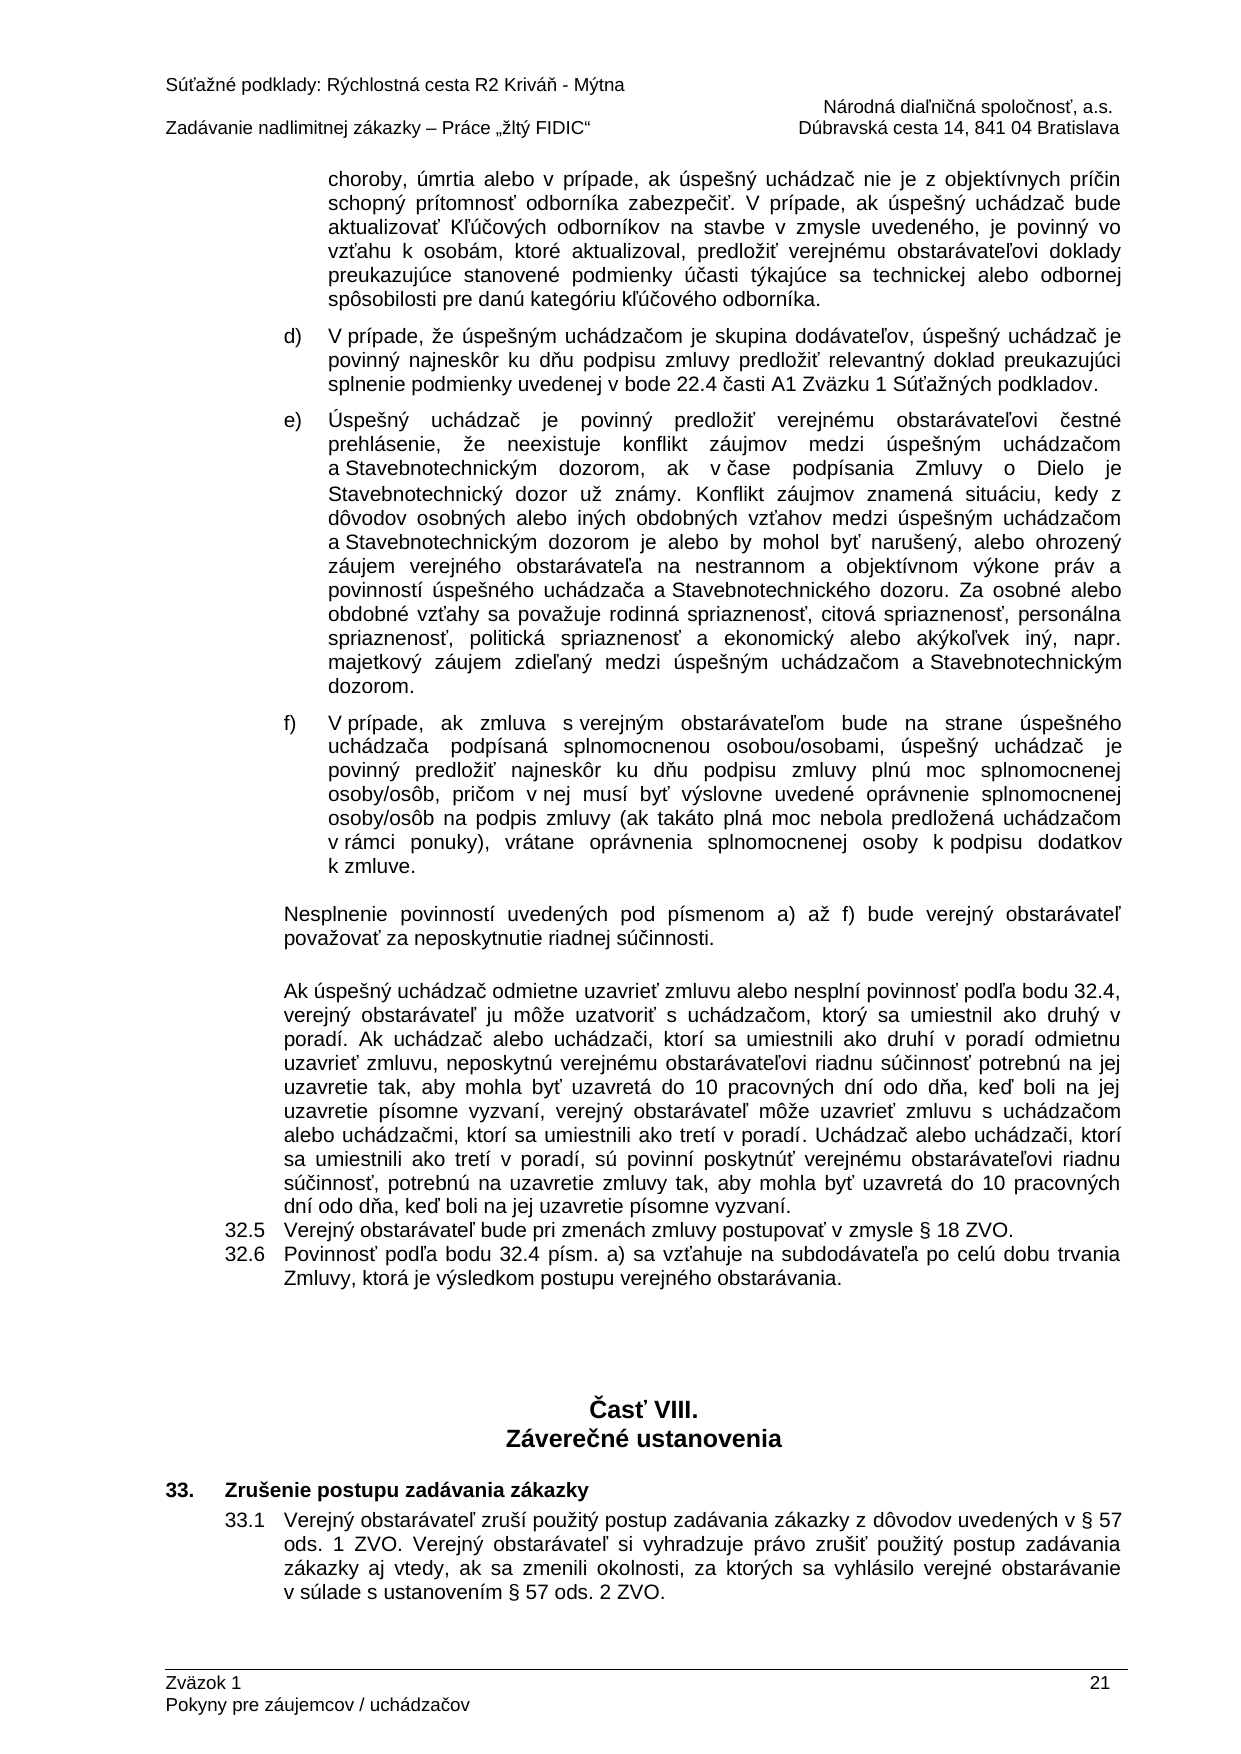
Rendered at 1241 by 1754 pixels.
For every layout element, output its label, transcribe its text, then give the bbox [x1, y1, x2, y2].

list V prípade, že úspešným uchádzačom je skupina dodávateľov, úspešný uchádzač je povinný najneskôr ku dňu podpisu zmluvy predložiť relevantný doklad preukazujúci splnenie podmienky uvedenej v bode 22.4 časti A1 Zväzku 1 Súťažných podkladov. [283, 323, 1122, 395]
text Záverečné ustanovenia [165, 1424, 1122, 1453]
text 32.5 Verejný obstarávateľ bude pri zmenách zmluvy postupovať v zmysle § 18 ZVO. [224, 1218, 1122, 1242]
text Ak úspešný uchádzač odmietne uzavrieť zmluvu alebo nesplní povinnosť podľa bodu 32.4, verejný obstarávateľ ju môže uzatvoriť s uchádzačom, ktorý sa umiestnil ako druhý v poradí. Ak uchádzač alebo uchádzači, ktorí sa umiestnili ako druhí v poradí odmietnu uzavrieť zmluvu, neposkytnú verejnému obstarávateľovi riadnu súčinnosť potrebnú na jej uzavretie tak, aby mohla byť uzavretá do 10 pracovných dní odo dňa, keď boli na jej uzavretie písomne vyzvaní, verejný obstarávateľ môže uzavrieť zmluvu s uchádzačom alebo uchádzačmi, ktorí sa umiestnili ako tretí v poradí. Uchádzač alebo uchádzači, ktorí sa umiestnili ako tretí v poradí, sú povinní poskytnúť verejnému obstarávateľovi riadnu súčinnosť, potrebnú na uzavretie zmluvy tak, aby mohla byť uzavretá do 10 pracovných dní odo dňa, keď boli na jej uzavretie písomne vyzvaní. [283, 979, 1122, 1218]
text 32.6 Povinnosť podľa bodu 32.4 písm. a) sa vzťahuje na subdodávateľa po celú dobu trvania Zmluvy, ktorá je výsledkom postupu verejného obstarávania. [224, 1242, 1122, 1290]
list V prípade, ak zmluva s verejným obstarávateľom bude na strane úspešného uchádzača podpísaná splnomocnenou osobou/osobami, úspešný uchádzač je povinný predložiť najneskôr ku dňu podpisu zmluvy plnú moc splnomocnenej osoby/osôb, pričom v nej musí byť výslovne uvedené oprávnenie splnomocnenej osoby/osôb na podpis zmluvy (ak takáto plná moc nebola predložená uchádzačom v rámci ponuky), vrátane oprávnenia splnomocnenej osoby k podpisu dodatkov k zmluve. [283, 710, 1122, 878]
text 33. Zrušenie postupu zadávania zákazky [165, 1478, 1122, 1502]
list Úspešný uchádzač je povinný predložiť verejnému obstarávateľovi čestné prehlásenie, že neexistuje konflikt záujmov medzi úspešným uchádzačom a Stavebnotechnickým dozorom, ak v čase podpísania Zmluvy o Dielo je Stavebnotechnický dozor už známy. Konflikt záujmov znamená situáciu, kedy z dôvodov osobných alebo iných obdobných vzťahov medzi úspešným uchádzačom a Stavebnotechnickým dozorom je alebo by mohol byť narušený, alebo ohrozený záujem verejného obstarávateľa na nestrannom a objektívnom výkone práv a povinností úspešného uchádzača a Stavebnotechnického dozoru. Za osobné alebo obdobné vzťahy sa považuje rodinná spriaznenosť, citová spriaznenosť, personálna spriaznenosť, politická spriaznenosť a ekonomický alebo akýkoľvek iný, napr. majetkový záujem zdieľaný medzi úspešným uchádzačom a Stavebnotechnickým dozorom. [283, 408, 1122, 698]
text Časť VIII. [165, 1396, 1122, 1424]
text 33.1 Verejný obstarávateľ zruší použitý postup zadávania zákazky z dôvodov uvedených v § 57 ods. 1 ZVO. Verejný obstarávateľ si vyhradzuje právo zrušiť použitý postup zadávania zákazky aj vtedy, ak sa zmenili okolnosti, za ktorých sa vyhlásilo verejné obstarávanie v súlade s ustanovením § 57 ods. 2 ZVO. [224, 1508, 1122, 1604]
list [283, 167, 1122, 311]
text Nesplnenie povinností uvedených pod písmenom a) až f) bude verejný obstarávateľ považovať za neposkytnutie riadnej súčinnosti. [283, 902, 1122, 950]
